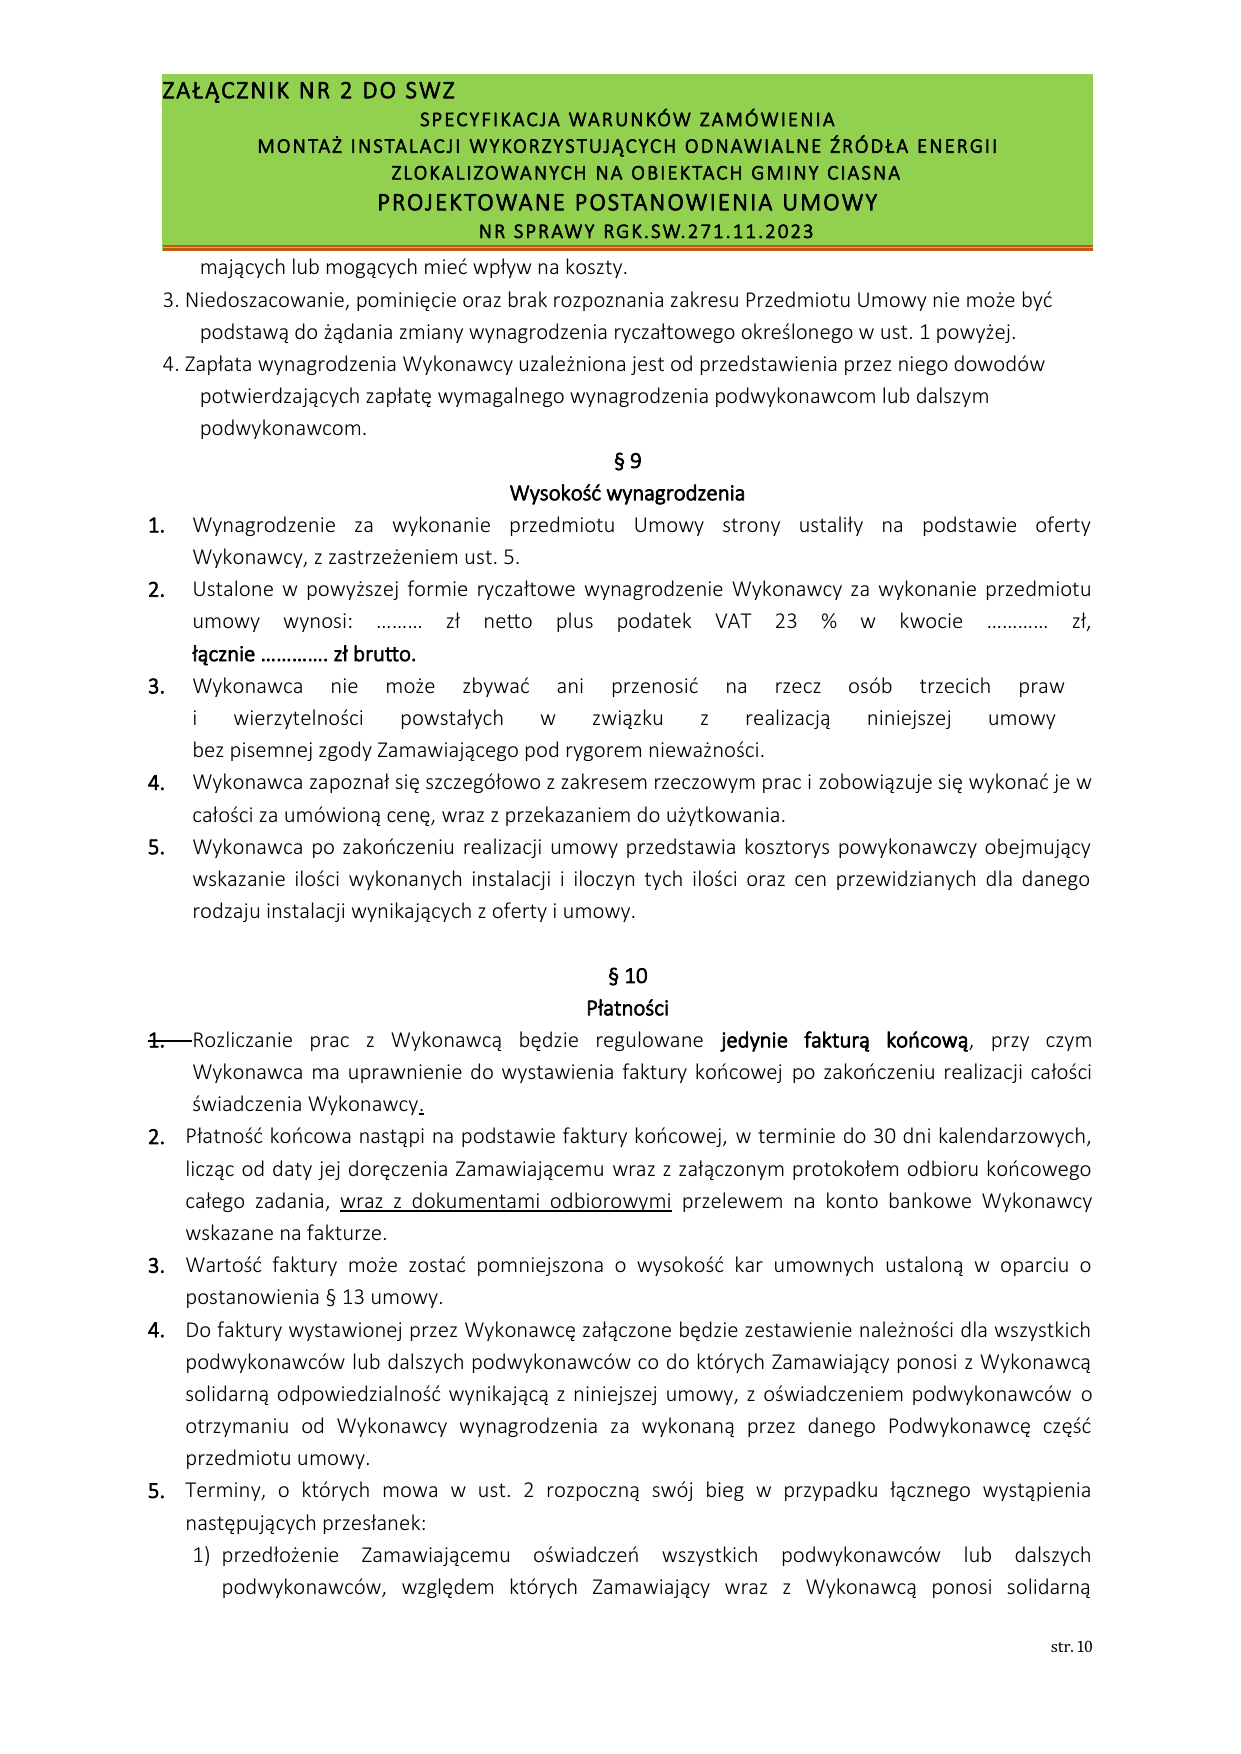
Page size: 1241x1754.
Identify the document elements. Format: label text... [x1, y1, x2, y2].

list Wykonawca po zakończeniu realizacji umowy przedstawia kosztorys powykonawczy obejmujący wskazanie ilości wykonanych instalacji i iloczyn tych ilości oraz cen przewidzianych dla danego rodzaju instalacji wynikających z oferty i umowy. [148, 832, 1093, 924]
text § 9 [162, 446, 1093, 474]
list Terminy, o których mowa w ust. 2 rozpoczną swój bieg w przypadku łącznego wystąpienia następujących przesłanek: [148, 1476, 1093, 1536]
list Ustalone w powyższej formie ryczałtowe wynagrodzenie Wykonawcy za wykonanie przedmiotu umowy wynosi: ……… zł netto plus podatek VAT 23 % w kwocie ………… zł, łącznie …………. zł brutto. [148, 574, 1093, 667]
text § 10 [162, 961, 1093, 989]
list Płatność końcowa nastąpi na podstawie faktury końcowej, w terminie do 30 dni kalendarzowych, licząc od daty jej doręczenia Zamawiającemu wraz z załączonym protokołem odbioru końcowego całego zadania, wraz z dokumentami odbiorowymi przelewem na konto bankowe Wykonawcy wskazane na fakturze. [148, 1122, 1093, 1246]
text 4. Zapłata wynagrodzenia Wykonawcy uzależniona jest od przedstawienia przez niego dowodów potwierdzających zapłatę wymagalnego wynagrodzenia podwykonawcom lub dalszym podwykonawcom. [162, 349, 1093, 441]
list Rozliczanie prac z Wykonawcą będzie regulowane jedynie fakturą końcową, przy czym Wykonawca ma uprawnienie do wystawienia faktury końcowej po zakończeniu realizacji całości świadczenia Wykonawcy. [148, 1025, 1093, 1117]
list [192, 1540, 1093, 1600]
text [162, 252, 1093, 281]
text Płatności [162, 993, 1093, 1021]
text Wysokość wynagrodzenia [162, 478, 1093, 506]
list Do faktury wystawionej przez Wykonawcę załączone będzie zestawienie należności dla wszystkich podwykonawców lub dalszych podwykonawców co do których Zamawiający ponosi z Wykonawcą solidarną odpowiedzialność wynikającą z niniejszej umowy, z oświadczeniem podwykonawców o otrzymaniu od Wykonawcy wynagrodzenia za wykonaną przez danego Podwykonawcę część przedmiotu umowy. [148, 1315, 1093, 1471]
list Wykonawca nie może zbywać ani przenosić na rzecz osób trzecich praw i wierzytelności powstałych w związku z realizacją niniejszej umowy bez pisemnej zgody Zamawiającego pod rygorem nieważności. [148, 671, 1093, 763]
list Wartość faktury może zostać pomniejszona o wysokość kar umownych ustaloną w oparciu o postanowienia § 13 umowy. [148, 1250, 1093, 1311]
list Wykonawca zapoznał się szczegółowo z zakresem rzeczowym prac i zobowiązuje się wykonać je w całości za umówioną cenę, wraz z przekazaniem do użytkowania. [148, 767, 1093, 828]
text 3. Niedoszacowanie, pominięcie oraz brak rozpoznania zakresu Przedmiotu Umowy nie może być podstawą do żądania zmiany wynagrodzenia ryczałtowego określonego w ust. 1 powyżej. [162, 285, 1093, 345]
list Wynagrodzenie za wykonanie przedmiotu Umowy strony ustaliły na podstawie oferty Wykonawcy, z zastrzeżeniem ust. 5. [148, 510, 1093, 570]
